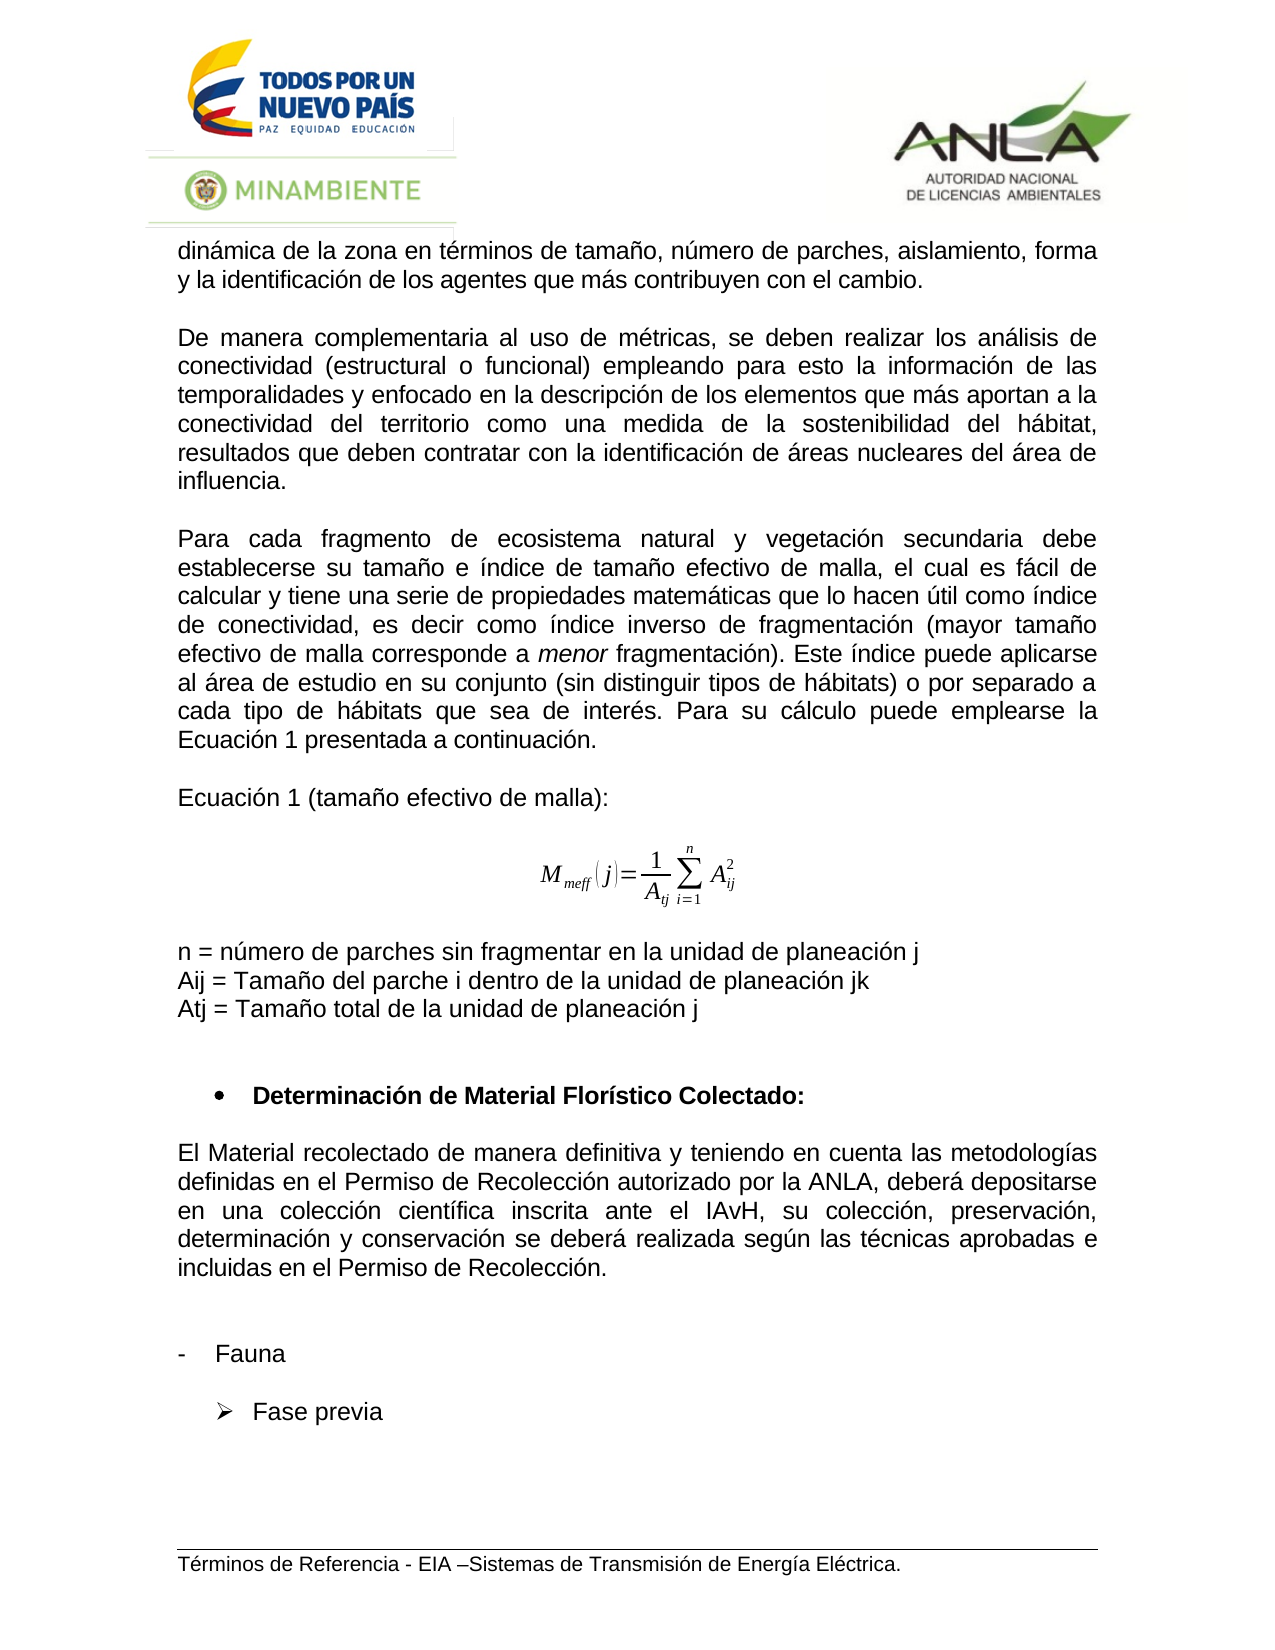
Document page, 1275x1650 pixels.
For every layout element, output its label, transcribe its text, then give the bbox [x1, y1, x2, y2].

text Ecuación 1 (tamaño efectivo de malla): [177, 782, 1098, 811]
list Determinación de Material Florístico Colectado: [215, 1081, 1098, 1109]
list Fase previa [215, 1397, 1098, 1426]
text Aij = Tamaño del parche i dentro de la unidad de planeación jk [177, 966, 1098, 994]
picture [145, 29, 460, 257]
text De manera complementaria al uso de métricas, se deben realizar los análisis de conectividad (estructural o funcional) empleando para esto la información de las temporalidades y enfocado en la descripción de los elementos que más aportan a la conectividad del territorio como una medida de la sostenibilidad del hábitat, resultados que deben contratar con la identificación de áreas nucleares del área de influencia. [177, 322, 1098, 495]
list Fauna [177, 1339, 1098, 1368]
text n = número de parches sin fragmentar en la unidad de planeación j [177, 937, 1098, 966]
text Para cada fragmento de ecosistema natural y vegetación secundaria debe establecerse su tamaño e índice de tamaño efectivo de malla, el cual es fácil de calcular y tiene una serie de propiedades matemáticas que lo hacen útil como índice de conectividad, es decir como índice inverso de fragmentación (mayor tamaño efectivo de malla corresponde a menor fragmentación). Este índice puede aplicarse al área de estudio en su conjunto (sin distinguir tipos de hábitats) o por separado a cada tipo de hábitats que sea de interés. Para su cálculo puede emplearse la Ecuación 1 presentada a continuación. [177, 524, 1098, 754]
text El Material recolectado de manera definitiva y teniendo en cuenta las metodologías definidas en el Permiso de Recolección autorizado por la ANLA, deberá depositarse en una colección científica inscrita ante el IAvH, su colección, preservación, determinación y conservación se deberá realizada según las técnicas aprobadas e incluidas en el Permiso de Recolección. [177, 1138, 1098, 1282]
picture [825, 67, 1189, 223]
text Atj = Tamaño total de la unidad de planeación j [177, 994, 1098, 1023]
